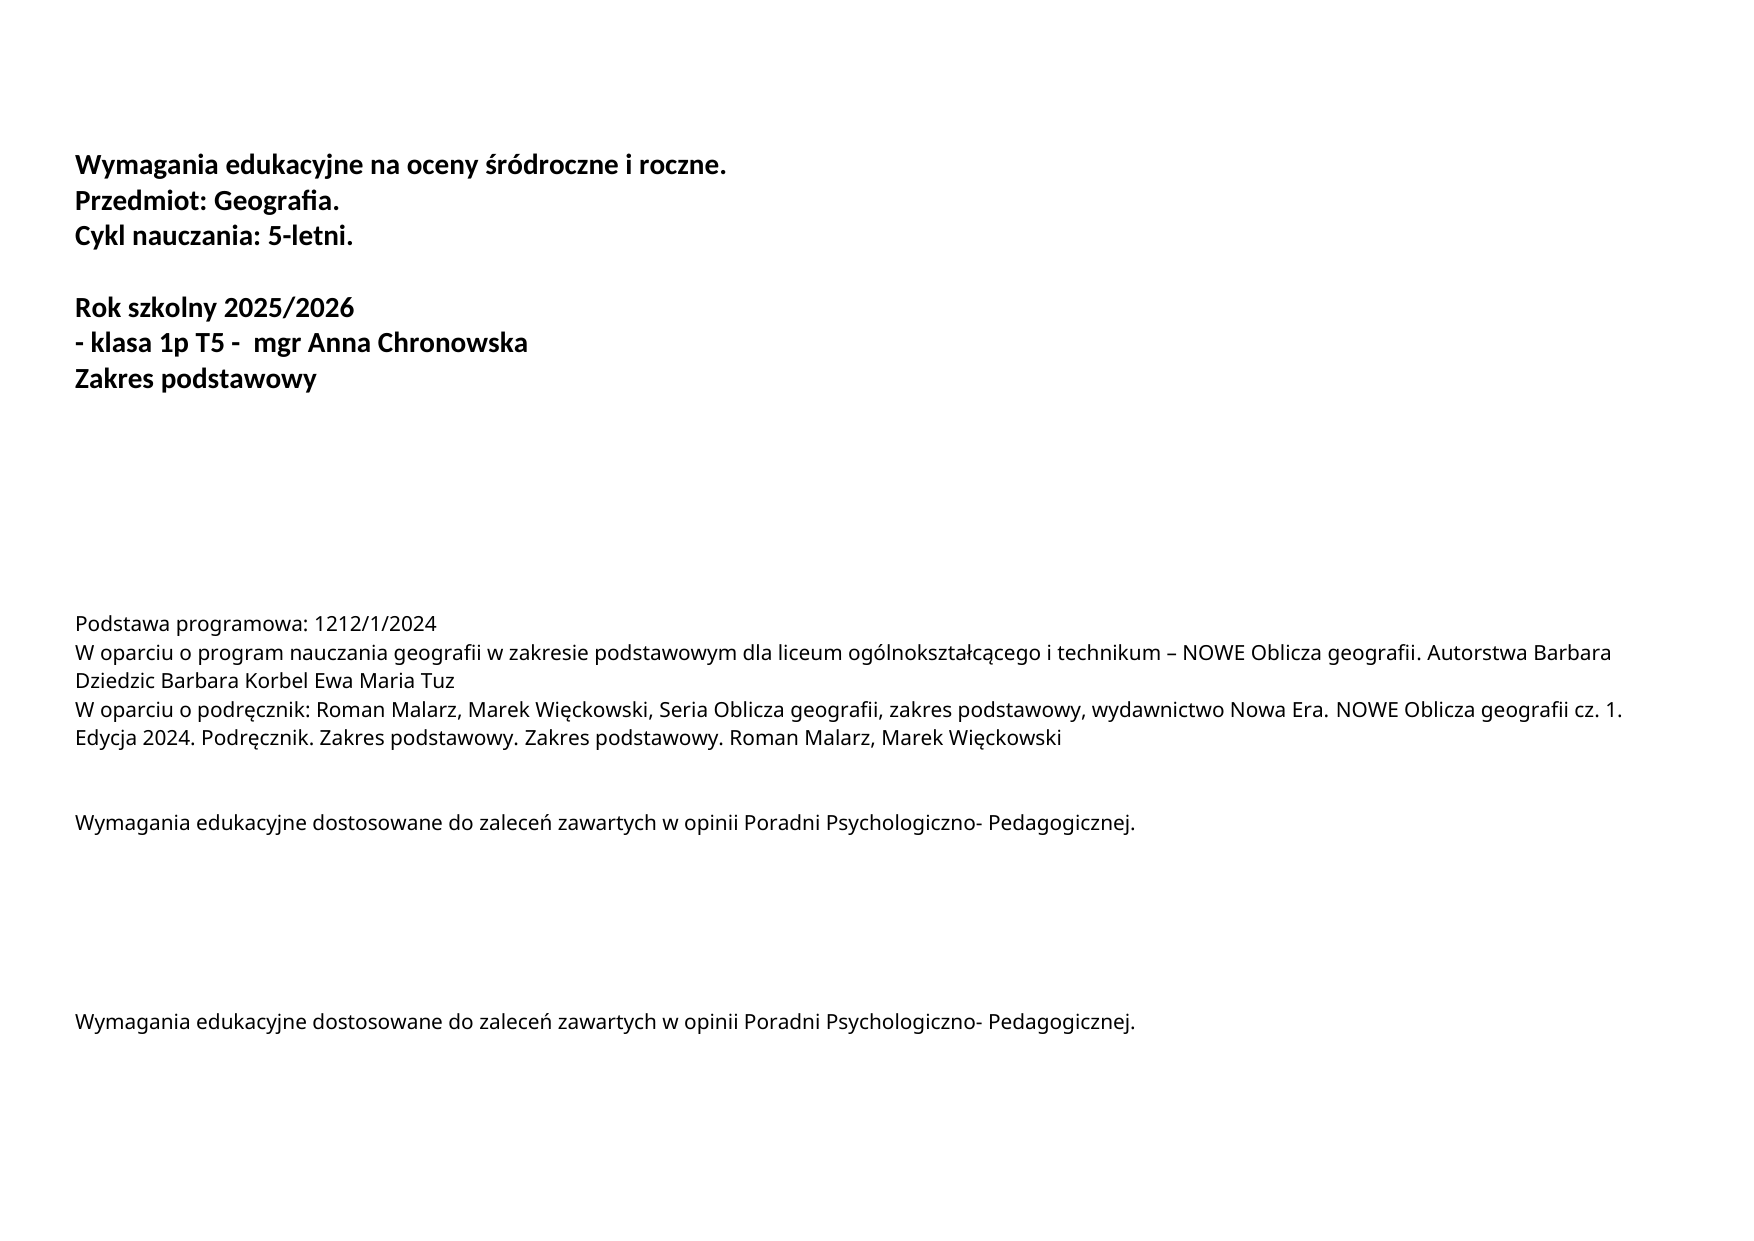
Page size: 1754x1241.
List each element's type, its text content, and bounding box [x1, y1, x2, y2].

text Podstawa programowa: 1212/1/2024 [75, 609, 1679, 638]
text Wymagania edukacyjne na oceny śródroczne i roczne. [75, 146, 1679, 182]
text Zakres podstawowy [75, 360, 1679, 396]
text Wymagania edukacyjne dostosowane do zaleceń zawartych w opinii Poradni Psychologiczno- Pedagogicznej. [75, 1007, 1679, 1036]
text Wymagania edukacyjne dostosowane do zaleceń zawartych w opinii Poradni Psychologiczno- Pedagogicznej. [75, 808, 1679, 837]
text - klasa 1p T5 - mgr Anna Chronowska [75, 324, 1679, 360]
text Przedmiot: Geografia. [75, 182, 1679, 217]
text Rok szkolny 2025/2026 [75, 289, 1679, 324]
text W oparciu o program nauczania geografii w zakresie podstawowym dla liceum ogólnokształcącego i technikum – NOWE Oblicza geografii. Autorstwa Barbara Dziedzic Barbara Korbel Ewa Maria Tuz [75, 638, 1679, 695]
text Cykl nauczania: 5-letni. [75, 217, 1679, 253]
text W oparciu o podręcznik: Roman Malarz, Marek Więckowski, Seria Oblicza geografii, zakres podstawowy, wydawnictwo Nowa Era. NOWE Oblicza geografii cz. 1. Edycja 2024. Podręcznik. Zakres podstawowy. Zakres podstawowy. Roman Malarz, Marek Więckowski [75, 695, 1679, 752]
